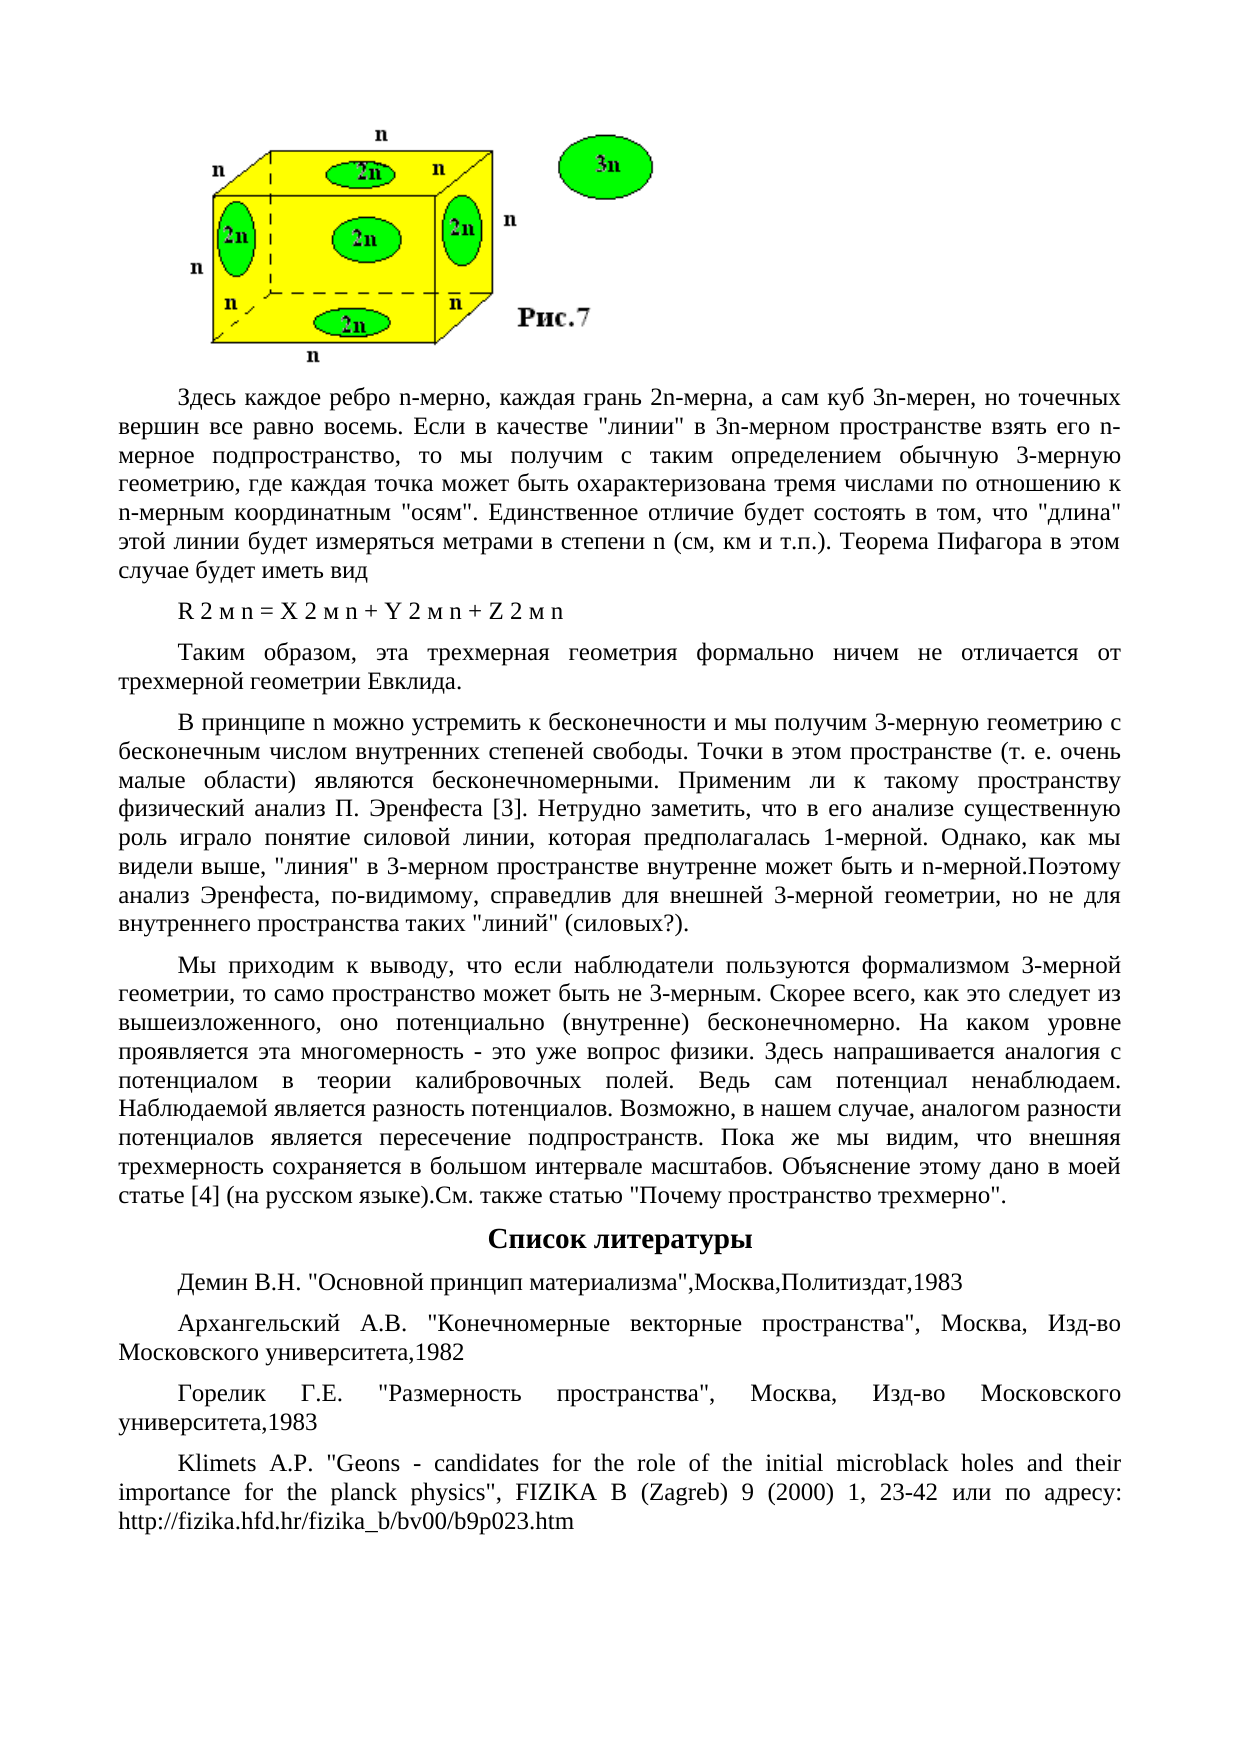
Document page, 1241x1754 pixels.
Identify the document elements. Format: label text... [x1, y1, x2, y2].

text Архангельский А.В. "Конечномерные векторные пространства", Москва, Изд-во Московского университета,1982 [118, 1308, 1122, 1366]
text Klimets A.P. "Geons - candidates for the role of the initial microblack holes and their importance for the planck physics", FIZIKA B (Zagreb) 9 (2000) 1, 23-42 или по адресу: http://fizika.hfd.hr/fizika_b/bv00/b9p023.htm [118, 1448, 1122, 1534]
text R 2 м n = X 2 м n + Y 2 м n + Z 2 м n [118, 596, 1122, 625]
text Горелик Г.Е. "Размерность пространства", Москва, Изд-во Московского университета,1983 [118, 1378, 1122, 1436]
picture [177, 118, 664, 370]
text Здесь каждое ребро n-мерно, каждая грань 2n-мерна, а сам куб 3n-мерен, но точечных вершин все равно восемь. Если в качестве "линии" в 3n-мерном пространстве взять его n-мерное подпространство, то мы получим с таким определением обычную 3-мерную геометрию, где каждая точка может быть охарактеризована тремя числами по отношению к n-мерным координатным "осям". Единственное отличие будет состоять в том, что "длина" этой линии будет измеряться метрами в степени n (см, км и т.п.). Теорема Пифагора в этом случае будет иметь вид [118, 382, 1122, 583]
text Список литературы [118, 1221, 1122, 1254]
text Мы приходим к выводу, что если наблюдатели пользуются формализмом 3-мерной геометрии, то само пространство может быть не 3-мерным. Скорее всего, как это следует из вышеизложенного, оно потенциально (внутренне) бесконечномерно. На каком уровне проявляется эта многомерность - это уже вопрос физики. Здесь напрашивается аналогия с потенциалом в теории калибровочных полей. Ведь сам потенциал ненаблюдаем. Наблюдаемой является разность потенциалов. Возможно, в нашем случае, аналогом разности потенциалов является пересечение подпространств. Пока же мы видим, что внешняя трехмерность сохраняется в большом интервале масштабов. Объяснение этому дано в моей статье [4] (на русском языке).См. также статью "Почему пространство трехмерно". [118, 950, 1122, 1208]
text В принципе n можно устремить к бесконечности и мы получим 3-мерную геометрию с бесконечным числом внутренних степеней свободы. Точки в этом пространстве (т. е. очень малые области) являются бесконечномерными. Применим ли к такому пространству физический анализ П. Эренфеста [3]. Нетрудно заметить, что в его анализе существенную роль играло понятие силовой линии, которая предполагалась 1-мерной. Однако, как мы видели выше, "линия" в 3-мерном пространстве внутренне может быть и n-мерной.Поэтому анализ Эренфеста, по-видимому, справедлив для внешней 3-мерной геометрии, но не для внутреннего пространства таких "линий" (силовых?). [118, 707, 1122, 937]
text Демин В.Н. "Основной принцип материализма",Москва,Политиздат,1983 [118, 1267, 1122, 1296]
text Таким образом, эта трехмерная геометрия формально ничем не отличается от трехмерной геометрии Евклида. [118, 637, 1122, 695]
